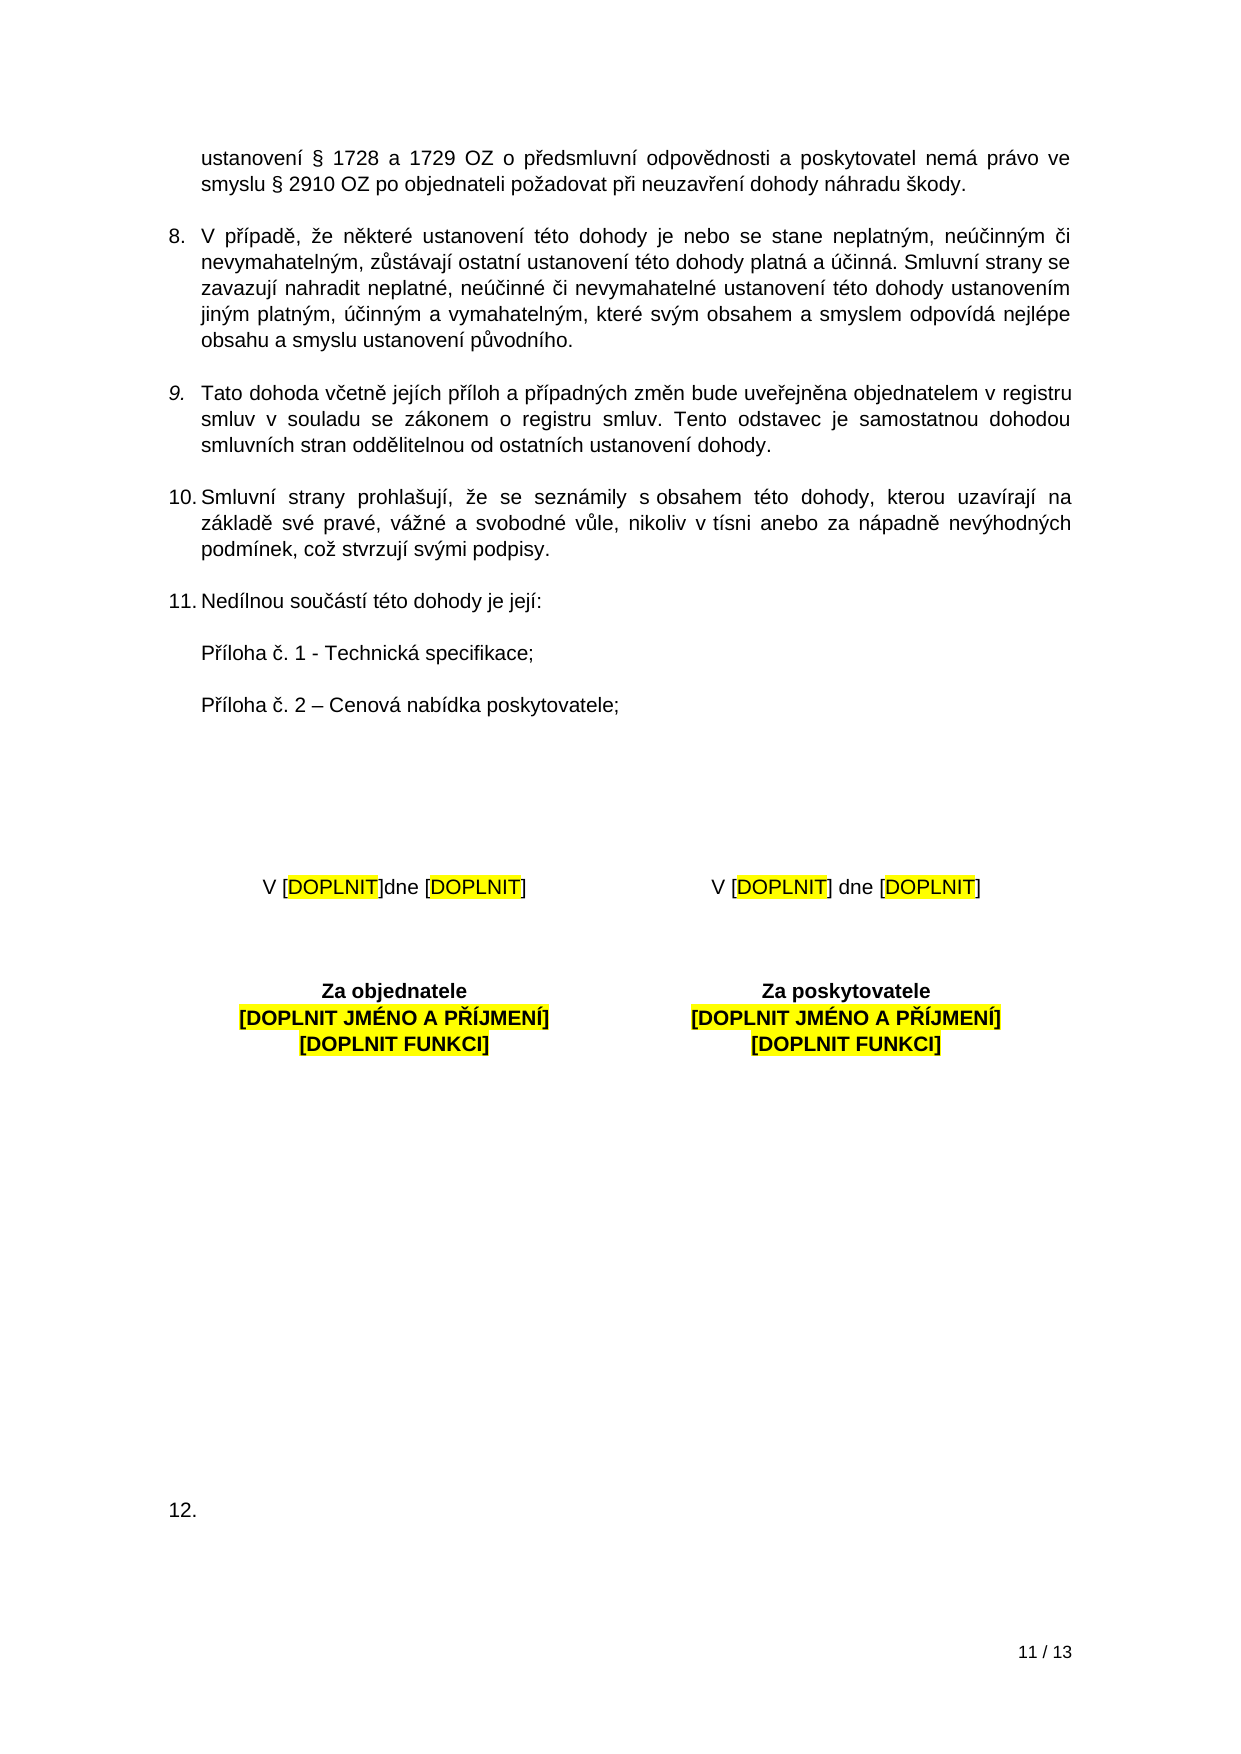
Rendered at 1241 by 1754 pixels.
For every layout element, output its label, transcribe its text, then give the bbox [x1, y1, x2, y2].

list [168, 145, 1072, 197]
table_header V [DOPLNIT]dne [DOPLNIT] [168, 874, 620, 900]
list Smluvní strany prohlašují, že se seznámily s obsahem této dohody, kterou uzavírají na základě své pravé, vážné a svobodné vůle, nikoliv v tísni anebo za nápadně nevýhodných podmínek, což stvrzují svými podpisy. [168, 483, 1072, 561]
list Tato dohoda včetně jejích příloh a případných změn bude uveřejněna objednatelem v registru smluv v souladu se zákonem o registru smluv. Tento odstavec je samostatnou dohodou smluvních stran oddělitelnou od ostatních ustanovení dohody. [168, 379, 1072, 457]
table_header V [DOPLNIT] dne [DOPLNIT] [620, 874, 1072, 900]
list Příloha č. 2 – Cenová nabídka poskytovatele; [168, 692, 1072, 718]
list Nedílnou součástí této dohody je její: [168, 587, 1072, 613]
list V případě, že některé ustanovení této dohody je nebo se stane neplatným, neúčinným či nevymahatelným, zůstávají ostatní ustanovení této dohody platná a účinná. Smluvní strany se zavazují nahradit neplatné, neúčinné či nevymahatelné ustanovení této dohody ustanovením jiným platným, účinným a vymahatelným, které svým obsahem a smyslem odpovídá nejlépe obsahu a smyslu ustanovení původního. [168, 223, 1072, 353]
table_cell Za poskytovatele [DOPLNIT JMÉNO A PŘÍJMENÍ] [DOPLNIT FUNKCI] [620, 900, 1072, 1056]
subtitle Příloha č. 1 - Technická specifikace; [168, 639, 1072, 666]
table_cell Za objednatele [DOPLNIT JMÉNO A PŘÍJMENÍ] [DOPLNIT FUNKCI] [168, 900, 620, 1056]
